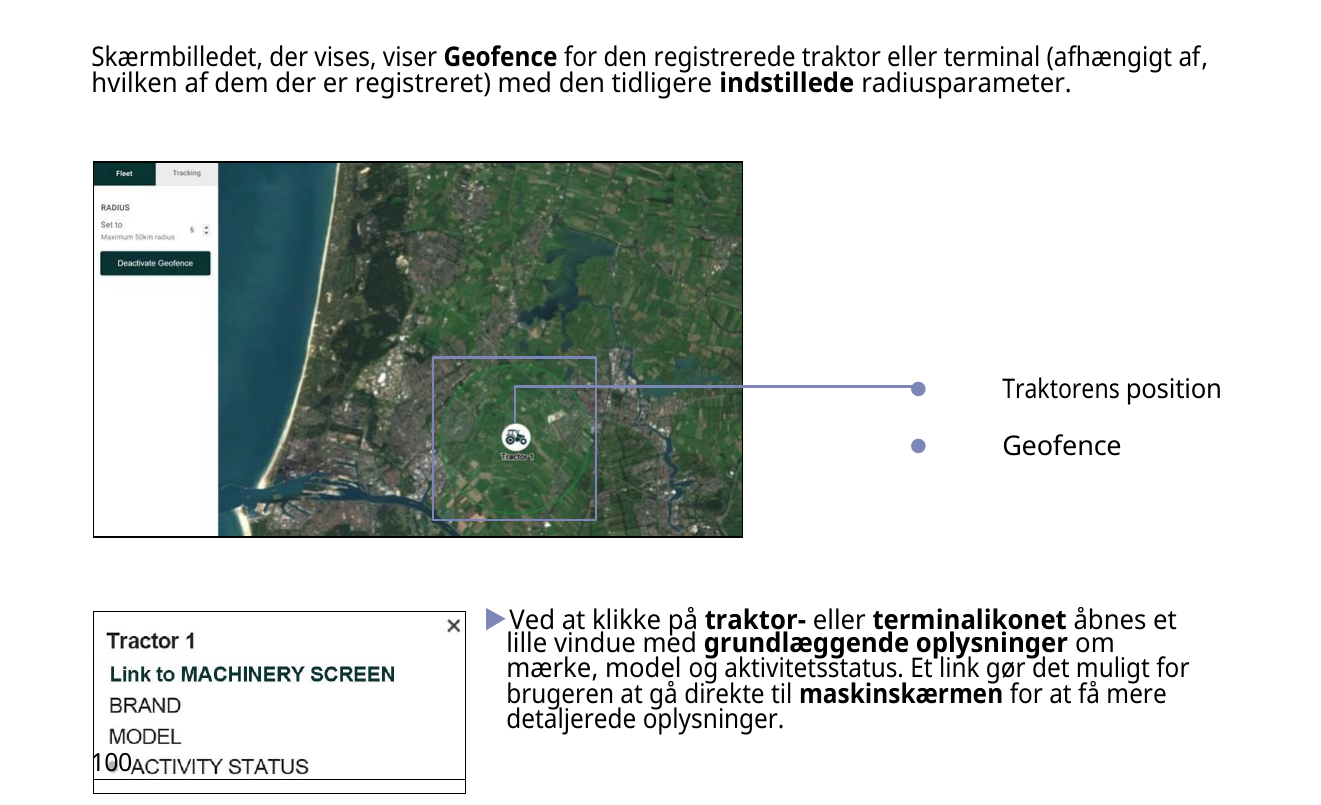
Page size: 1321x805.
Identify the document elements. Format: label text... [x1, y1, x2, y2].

list Geofence [909, 427, 1258, 463]
list Ved at klikke på traktor- eller terminalikonet åbnes et lille vindue med grundlæggende oplysninger om mærke, model og aktivitetsstatus. Et link gør det muligt for brugeren at gå direkte til maskinskærmen for at få mere detaljerede oplysninger. [483, 609, 1207, 736]
list Traktorens position [909, 369, 1258, 406]
picture [94, 612, 465, 779]
text Skærmbilledet, der vises, viser Geofence for den registrerede traktor eller terminal (afhængigt af, hvilken af dem der er registreret) med den tidligere indstillede radiusparameter. [91, 45, 1258, 100]
picture [94, 163, 742, 536]
picture [434, 359, 595, 519]
